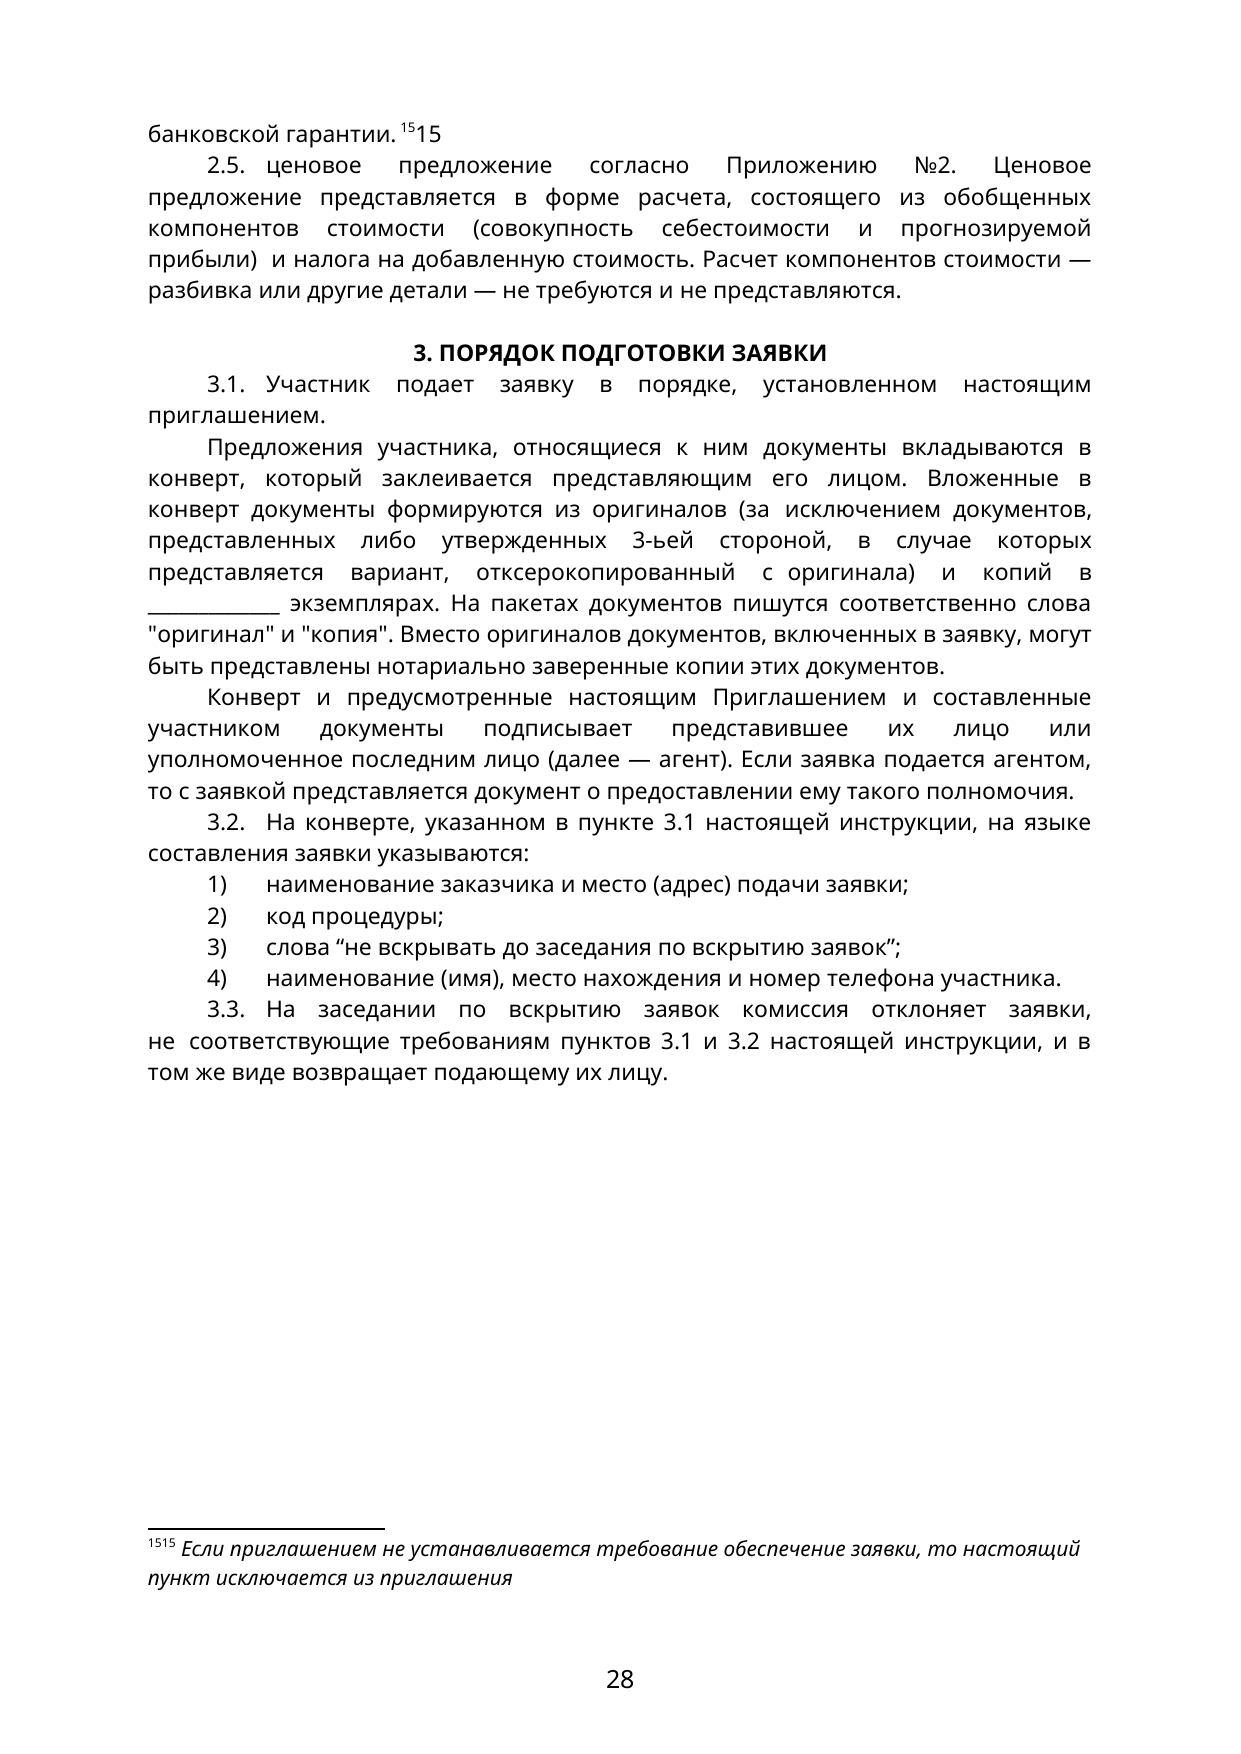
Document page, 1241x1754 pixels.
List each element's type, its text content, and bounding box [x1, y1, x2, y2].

text 1) наименование заказчика и место (адрес) подачи заявки; [148, 868, 1092, 899]
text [148, 118, 1092, 149]
text 3.2. На конверте, указанном в пункте 3.1 настоящей инструкции, на языке составления заявки указываются: [148, 806, 1092, 868]
text 3. ПОРЯДОК ПОДГОТОВКИ ЗАЯВКИ [148, 337, 1092, 368]
text 2.5. ценовое предложение согласно Приложению №2. Ценовое предложение представляется в форме расчета, состоящего из обобщенных компонентов стоимости (совокупность себестоимости и прогнозируемой прибыли) и налога на добавленную стоимость. Расчет компонентов стоимости — разбивка или другие детали — не требуются и не представляются. [148, 149, 1092, 306]
text 4) наименование (имя), место нахождения и номер телефона участника. [148, 962, 1092, 993]
text 3) слова “не вскрывать до заседания по вскрытию заявок”; [148, 931, 1092, 962]
text 3.3. На заседании по вскрытию заявок комиссия отклоняет заявки, не соответствующие требованиям пунктов 3.1 и 3.2 настоящей инструкции, и в том же виде возвращает подающему их лицу. [148, 993, 1092, 1087]
text Предложения участника, относящиеся к ним документы вкладываются в конверт, который заклеивается представляющим его лицом. Вложенные в конверт документы формируются из оригиналов (за исключением документов, представленных либо утвержденных 3-ьей стороной, в случае которых представляется вариант, отксерокопированный с оригинала) и копий в _____________ экземплярах. На пакетах документов пишутся соответственно слова "оригинал" и "копия". Вместо оригиналов документов, включенных в заявку, могут быть представлены нотариально заверенные копии этих документов. [148, 431, 1092, 681]
text 3.1. Участник подает заявку в порядке, установленном настоящим приглашением. [148, 368, 1092, 431]
text 2) код процедуры; [148, 899, 1092, 931]
text Конверт и предусмотренные настоящим Приглашением и составленные участником документы подписывает представившее их лицо или уполномоченное последним лицо (далее — агент). Если заявка подается агентом, то с заявкой представляется документ о предоставлении ему такого полномочия. [148, 681, 1092, 806]
